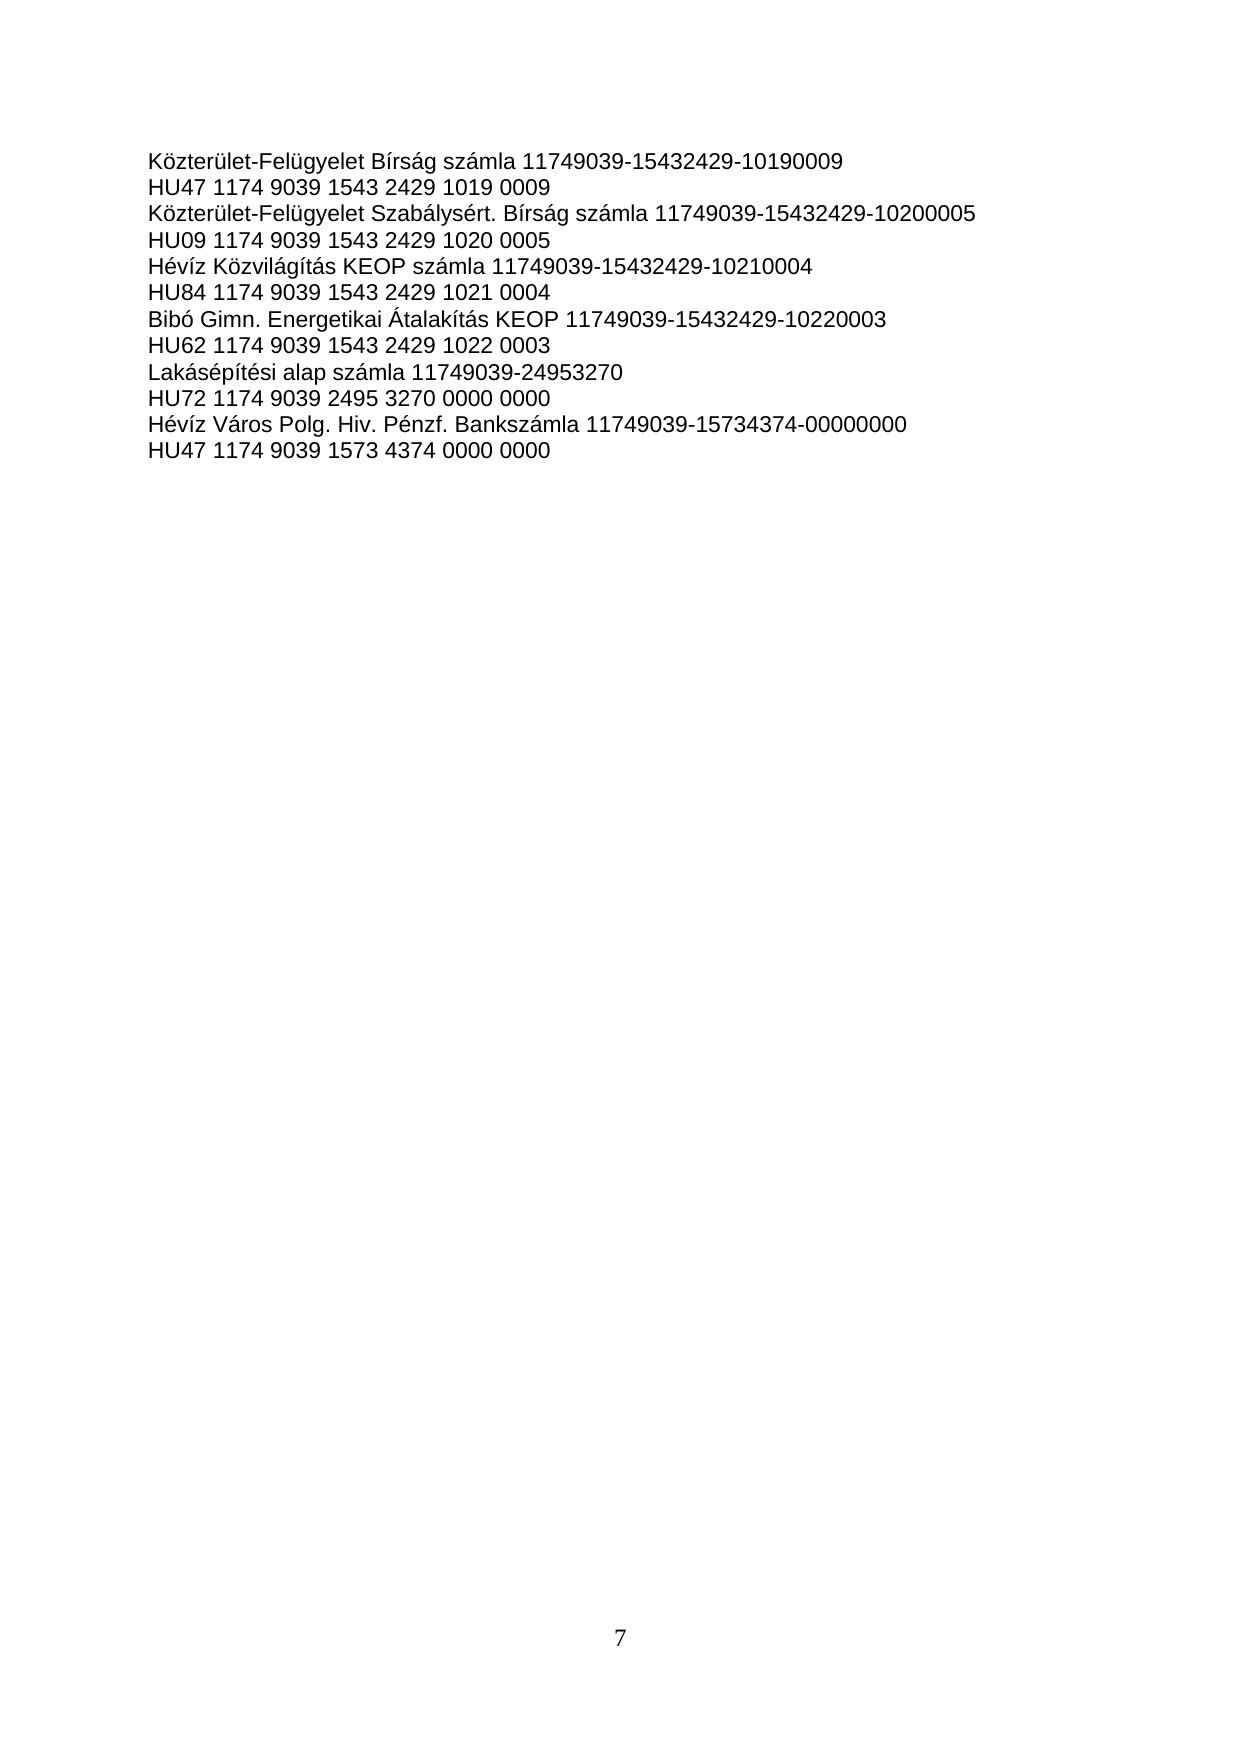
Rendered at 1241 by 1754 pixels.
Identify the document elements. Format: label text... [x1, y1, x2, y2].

text HU62 1174 9039 1543 2429 1022 0003 [148, 332, 1093, 358]
text Hévíz Város Polg. Hiv. Pénzf. Bankszámla 11749039-15734374-00000000 [148, 411, 1093, 437]
text HU09 1174 9039 1543 2429 1020 0005 [148, 227, 1093, 253]
text Közterület-Felügyelet Szabálysért. Bírság számla 11749039-15432429-10200005 [148, 200, 1093, 227]
text HU72 1174 9039 2495 3270 0000 0000 [148, 385, 1093, 411]
text HU47 1174 9039 1573 4374 0000 0000 [148, 437, 1093, 464]
text Közterület-Felügyelet Bírság számla 11749039-15432429-10190009 [148, 148, 1093, 174]
text Bibó Gimn. Energetikai Átalakítás KEOP 11749039-15432429-10220003 [148, 306, 1093, 332]
text Hévíz Közvilágítás KEOP számla 11749039-15432429-10210004 [148, 253, 1093, 279]
text HU84 1174 9039 1543 2429 1021 0004 [148, 279, 1093, 306]
text HU47 1174 9039 1543 2429 1019 0009 [148, 174, 1093, 200]
text Lakásépítési alap számla 11749039-24953270 [148, 358, 1093, 385]
